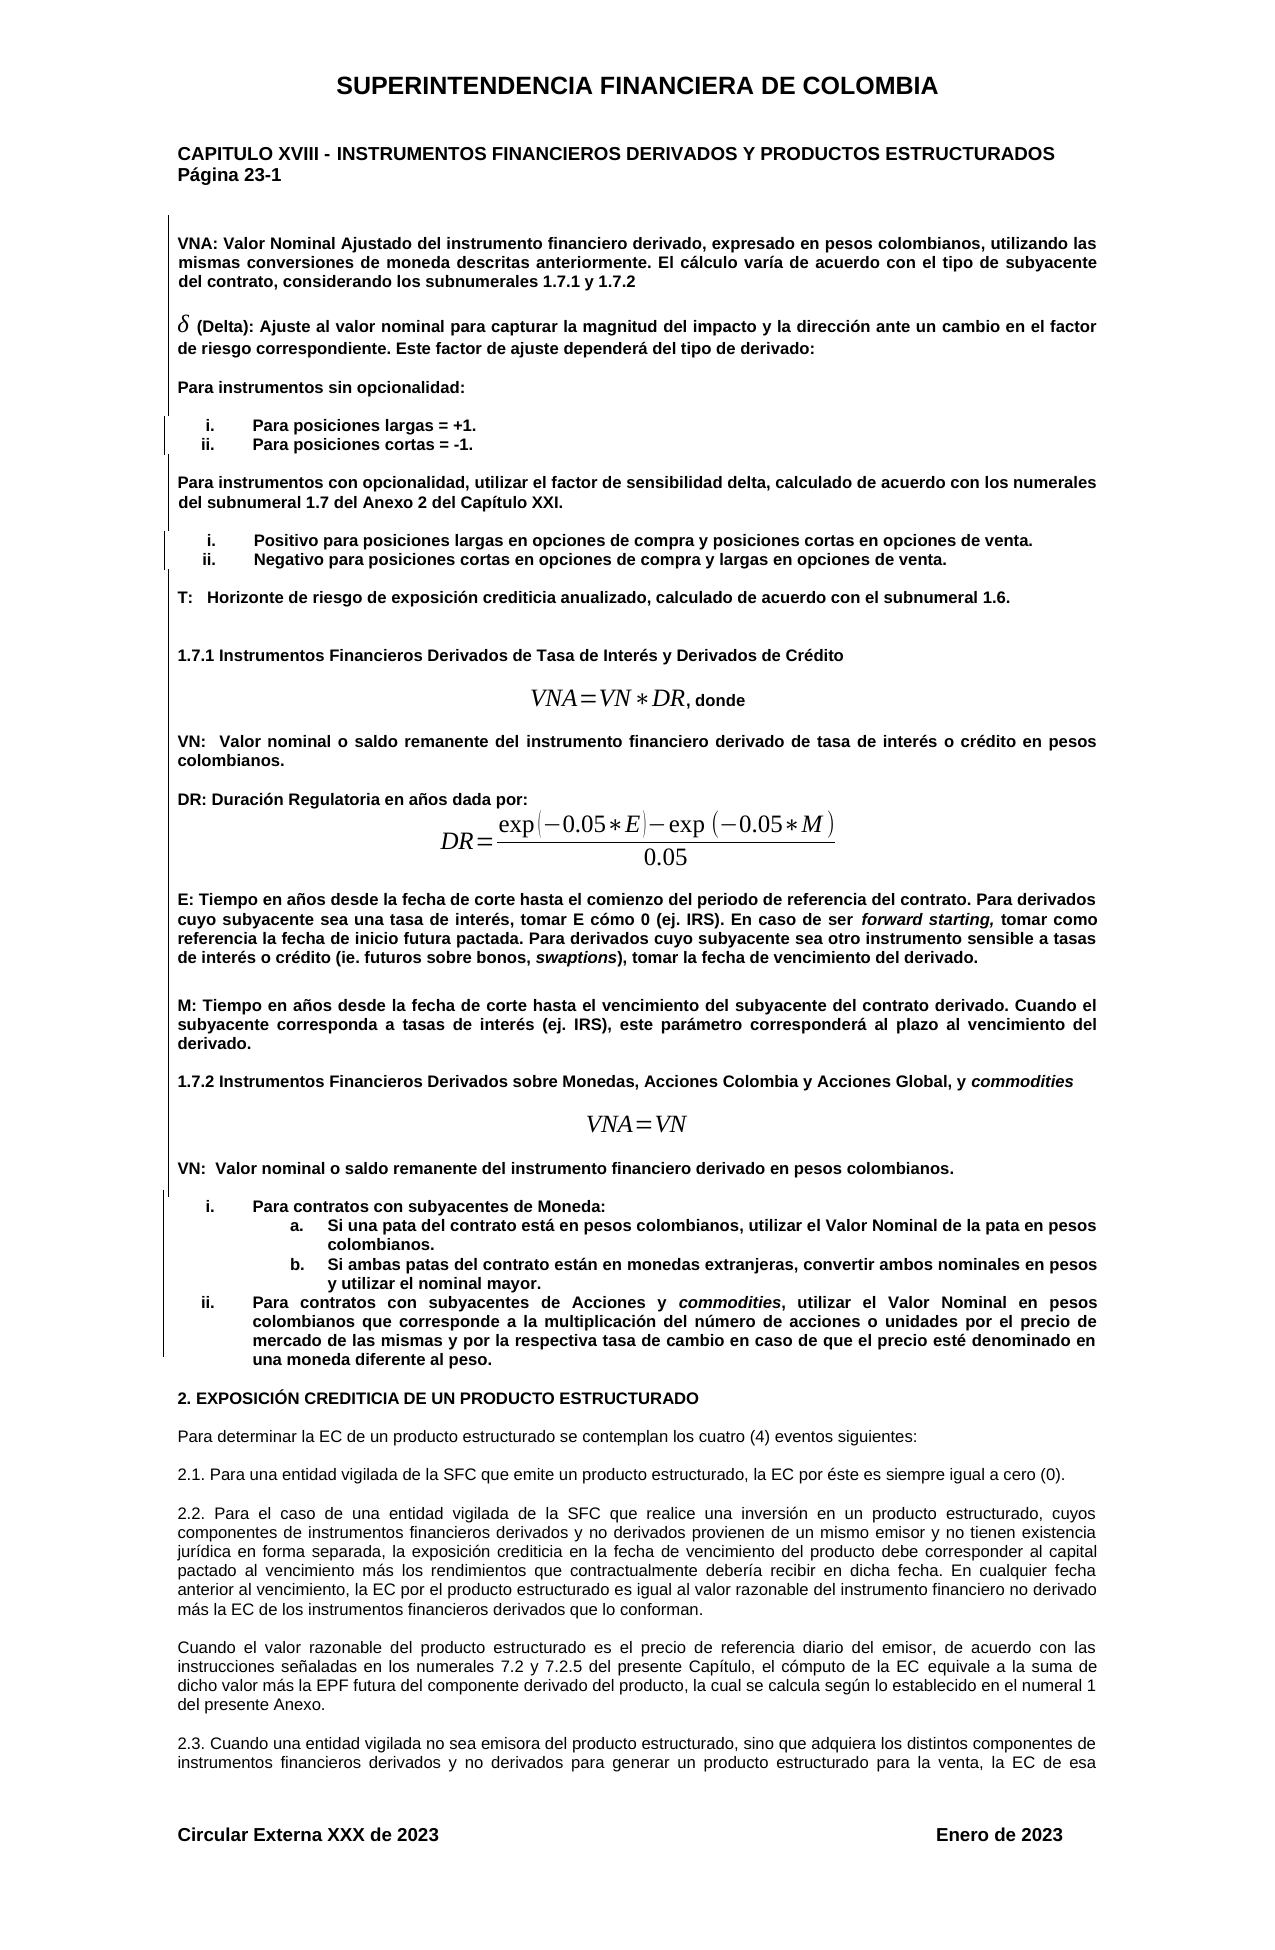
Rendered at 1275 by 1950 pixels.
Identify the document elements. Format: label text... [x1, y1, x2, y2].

text , donde [177, 684, 1098, 713]
subtitle 2. EXPOSICIÓN CREDITICIA DE UN PRODUCTO ESTRUCTURADO [177, 1388, 1098, 1408]
text VNA: Valor Nominal Ajustado del instrumento financiero derivado, expresado en pesos colombianos, utilizando las mismas conversiones de moneda descritas anteriormente. El cálculo varía de acuerdo con el tipo de subyacente del contrato, considerando los subnumerales 1.7.1 y 1.7.2 [177, 234, 1098, 291]
list Si ambas patas del contrato están en monedas extranjeras, convertir ambos nominales en pesos y utilizar el nominal mayor. [290, 1254, 1098, 1293]
text Para determinar la EC de un producto estructurado se contemplan los cuatro (4) eventos siguientes: [177, 1427, 1098, 1446]
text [177, 1733, 1098, 1772]
list Para contratos con subyacentes de Acciones y commodities, utilizar el Valor Nominal en pesos colombianos que corresponde a la multiplicación del número de acciones o unidades por el precio de mercado de las mismas y por la respectiva tasa de cambio en caso de que el precio esté denominado en una moneda diferente al peso. [215, 1293, 1098, 1369]
list Para posiciones cortas = -1. [215, 435, 1098, 454]
text VN: Valor nominal o saldo remanente del instrumento financiero derivado en pesos colombianos. [177, 1158, 1098, 1178]
text Para instrumentos sin opcionalidad: [177, 377, 1098, 397]
text E: Tiempo en años desde la fecha de corte hasta el comienzo del periodo de referencia del contrato. Para derivados cuyo subyacente sea una tasa de interés, tomar E cómo 0 (ej. IRS). En caso de ser forward starting, tomar como referencia la fecha de inicio futura pactada. Para derivados cuyo subyacente sea otro instrumento sensible a tasas de interés o crédito (ie. futuros sobre bonos, swaptions), tomar la fecha de vencimiento del derivado. [177, 890, 1098, 967]
text (Delta): Ajuste al valor nominal para capturar la magnitud del impacto y la dirección ante un cambio en el factor de riesgo correspondiente. Este factor de ajuste dependerá del tipo de derivado: [177, 310, 1098, 358]
text 1.7.1 Instrumentos Financieros Derivados de Tasa de Interés y Derivados de Crédito [177, 646, 1098, 665]
list Si una pata del contrato está en pesos colombianos, utilizar el Valor Nominal de la pata en pesos colombianos. [290, 1216, 1098, 1254]
text VN: Valor nominal o saldo remanente del instrumento financiero derivado de tasa de interés o crédito en pesos colombianos. [177, 732, 1098, 770]
text DR: Duración Regulatoria en años dada por: [177, 789, 1098, 809]
text 2.1. Para una entidad vigilada de la SFC que emite un producto estructurado, la EC por éste es siempre igual a cero (0). [177, 1465, 1098, 1484]
text 1.7.2 Instrumentos Financieros Derivados sobre Monedas, Acciones Colombia y Acciones Global, y commodities [177, 1072, 1098, 1091]
text M: Tiempo en años desde la fecha de corte hasta el vencimiento del subyacente del contrato derivado. Cuando el subyacente corresponda a tasas de interés (ej. IRS), este parámetro corresponderá al plazo al vencimiento del derivado. [177, 996, 1098, 1053]
text Para instrumentos con opcionalidad, utilizar el factor de sensibilidad delta, calculado de acuerdo con los numerales del subnumeral 1.7 del Anexo 2 del Capítulo XXI. [177, 473, 1098, 512]
text Cuando el valor razonable del producto estructurado es el precio de referencia diario del emisor, de acuerdo con las instrucciones señaladas en los numerales 7.2 y 7.2.5 del presente Capítulo, el cómputo de la EC equivale a la suma de dicho valor más la EPF futura del componente derivado del producto, la cual se calcula según lo establecido en el numeral 1 del presente Anexo. [177, 1638, 1098, 1714]
text T: Horizonte de riesgo de exposición crediticia anualizado, calculado de acuerdo con el subnumeral 1.6. [177, 588, 1098, 607]
list Para posiciones largas = +1. [215, 416, 1098, 435]
list Positivo para posiciones largas en opciones de compra y posiciones cortas en opciones de venta. [216, 531, 1098, 550]
list Para contratos con subyacentes de Moneda: [215, 1197, 1098, 1216]
list Negativo para posiciones cortas en opciones de compra y largas en opciones de venta. [216, 550, 1098, 569]
text 2.2. Para el caso de una entidad vigilada de la SFC que realice una inversión en un producto estructurado, cuyos componentes de instrumentos financieros derivados y no derivados provienen de un mismo emisor y no tienen existencia jurídica en forma separada, la exposición crediticia en la fecha de vencimiento del producto debe corresponder al capital pactado al vencimiento más los rendimientos que contractualmente debería recibir en dicha fecha. En cualquier fecha anterior al vencimiento, la EC por el producto estructurado es igual al valor razonable del instrumento financiero no derivado más la EC de los instrumentos financieros derivados que lo conforman. [177, 1503, 1098, 1618]
